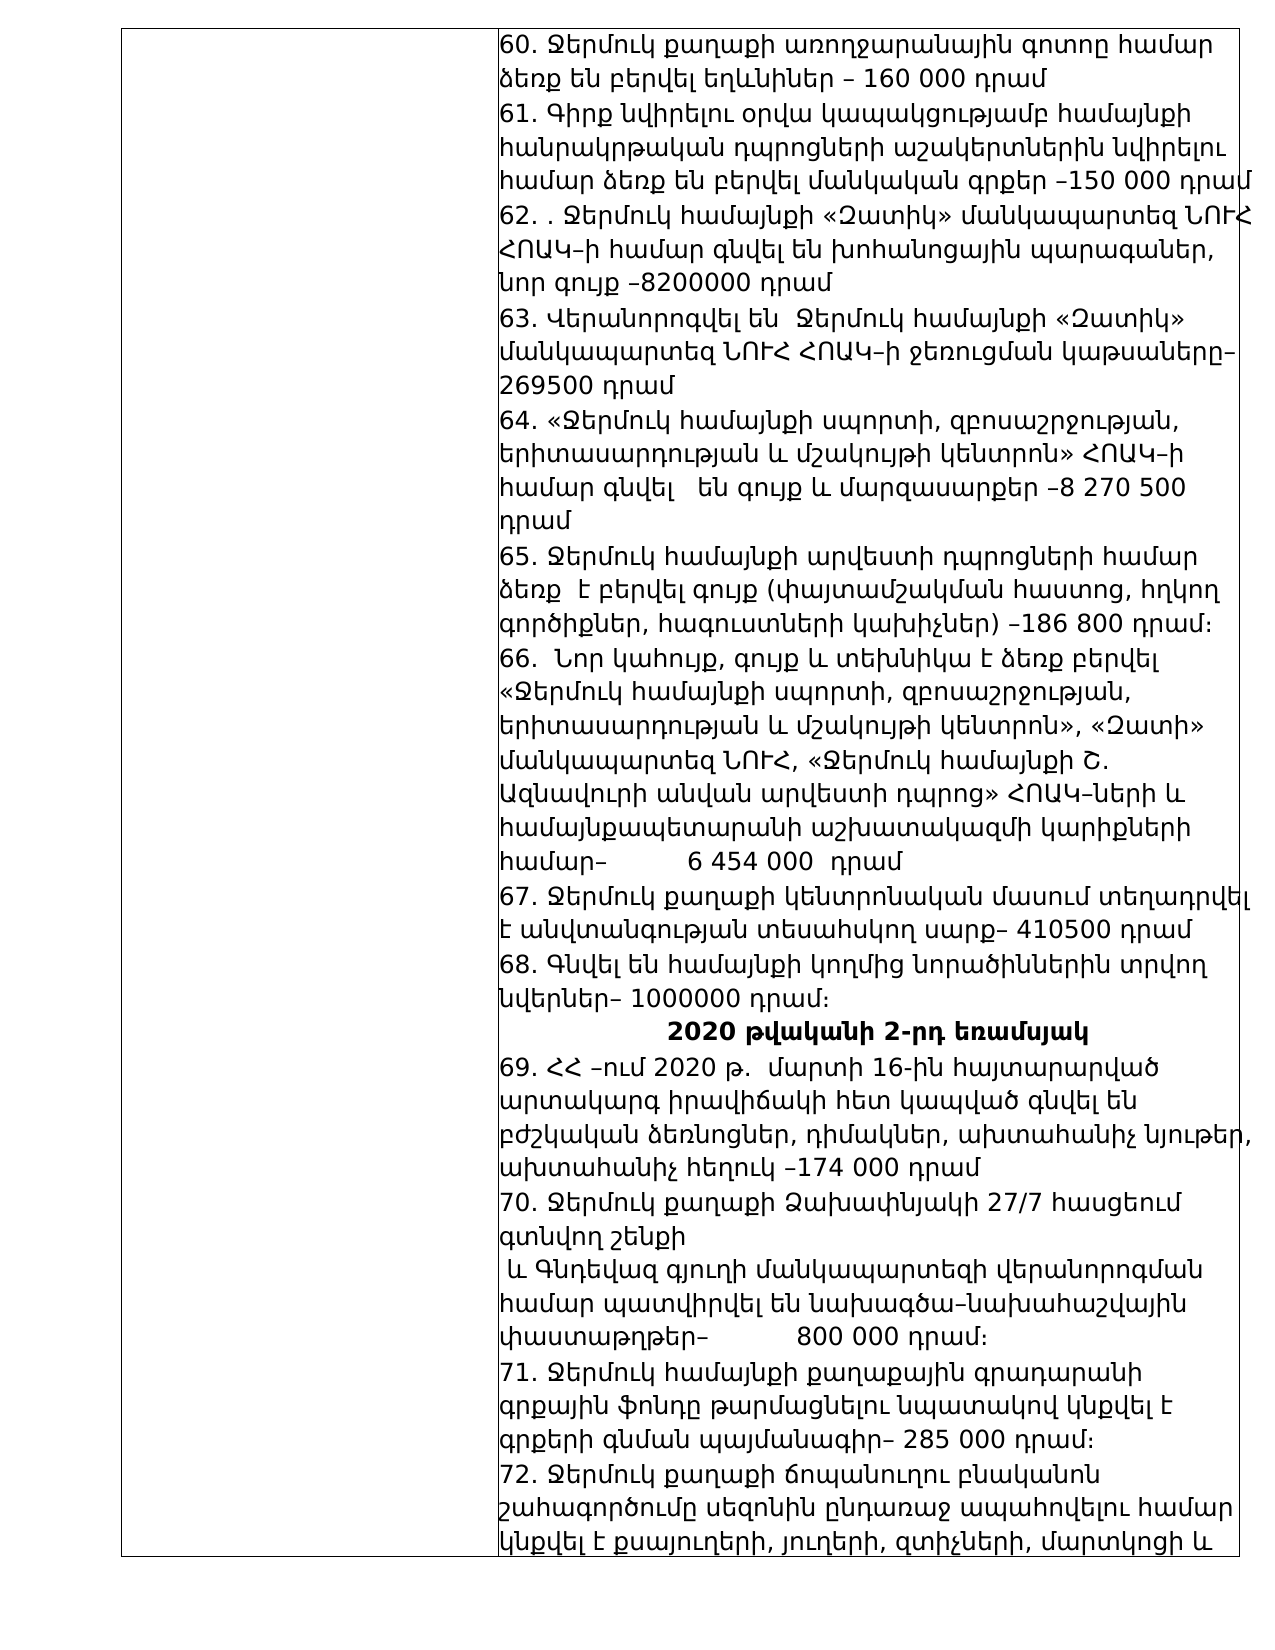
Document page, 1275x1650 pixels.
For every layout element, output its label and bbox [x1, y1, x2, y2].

table_cell [122, 29, 498, 1556]
table_cell [499, 29, 1239, 1556]
